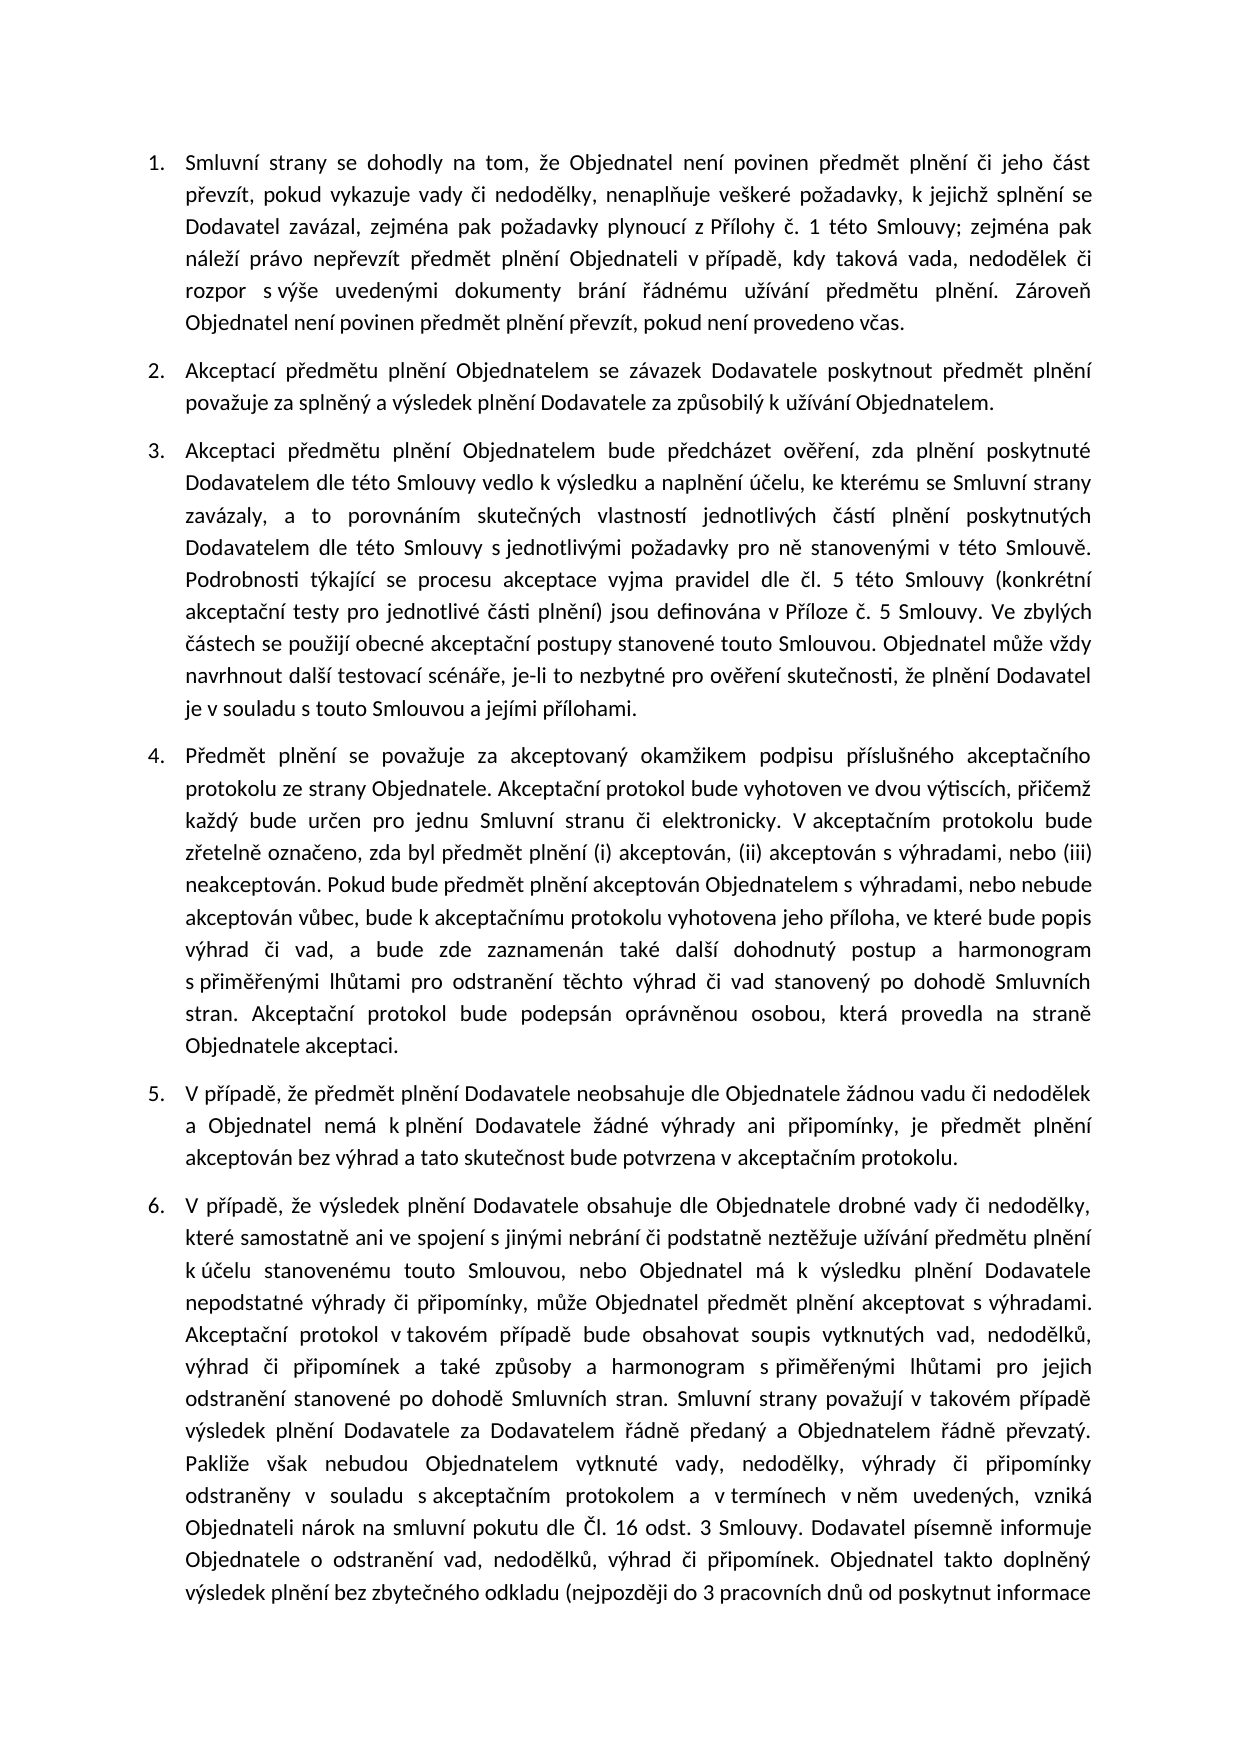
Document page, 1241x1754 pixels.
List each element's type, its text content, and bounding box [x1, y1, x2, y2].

list Předmět plnění se považuje za akceptovaný okamžikem podpisu příslušného akceptačního protokolu ze strany Objednatele. Akceptační protokol bude vyhotoven ve dvou výtiscích, přičemž každý bude určen pro jednu Smluvní stranu či elektronicky. V akceptačním protokolu bude zřetelně označeno, zda byl předmět plnění (i) akceptován, (ii) akceptován s výhradami, nebo (iii) neakceptován. Pokud bude předmět plnění akceptován Objednatelem s výhradami, nebo nebude akceptován vůbec, bude k akceptačnímu protokolu vyhotovena jeho příloha, ve které bude popis výhrad či vad, a bude zde zaznamenán také další dohodnutý postup a harmonogram s přiměřenými lhůtami pro odstranění těchto výhrad či vad stanovený po dohodě Smluvních stran. Akceptační protokol bude podepsán oprávněnou osobou, která provedla na straně Objednatele akceptaci. [148, 742, 1093, 1059]
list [148, 1191, 1093, 1606]
list V případě, že předmět plnění Dodavatele neobsahuje dle Objednatele žádnou vadu či nedodělek a Objednatel nemá k plnění Dodavatele žádné výhrady ani připomínky, je předmět plnění akceptován bez výhrad a tato skutečnost bude potvrzena v akceptačním protokolu. [148, 1079, 1093, 1172]
list Akceptací předmětu plnění Objednatelem se závazek Dodavatele poskytnout předmět plnění považuje za splněný a výsledek plnění Dodavatele za způsobilý k užívání Objednatelem. [148, 356, 1093, 417]
list Smluvní strany se dohodly na tom, že Objednatel není povinen předmět plnění či jeho část převzít, pokud vykazuje vady či nedodělky, nenaplňuje veškeré požadavky, k jejichž splnění se Dodavatel zavázal, zejména pak požadavky plynoucí z Přílohy č. 1 této Smlouvy; zejména pak náleží právo nepřevzít předmět plnění Objednateli v případě, kdy taková vada, nedodělek či rozpor s výše uvedenými dokumenty brání řádnému užívání předmětu plnění. Zároveň Objednatel není povinen předmět plnění převzít, pokud není provedeno včas. [148, 148, 1093, 337]
list Akceptaci předmětu plnění Objednatelem bude předcházet ověření, zda plnění poskytnuté Dodavatelem dle této Smlouvy vedlo k výsledku a naplnění účelu, ke kterému se Smluvní strany zavázaly, a to porovnáním skutečných vlastností jednotlivých částí plnění poskytnutých Dodavatelem dle této Smlouvy s jednotlivými požadavky pro ně stanovenými v této Smlouvě. Podrobnosti týkající se procesu akceptace vyjma pravidel dle čl. 5 této Smlouvy (konkrétní akceptační testy pro jednotlivé části plnění) jsou definována v Příloze č. 5 Smlouvy. Ve zbylých částech se použijí obecné akceptační postupy stanovené touto Smlouvou. Objednatel může vždy navrhnout další testovací scénáře, je-li to nezbytné pro ověření skutečnosti, že plnění Dodavatel je v souladu s touto Smlouvou a jejími přílohami. [148, 436, 1093, 722]
